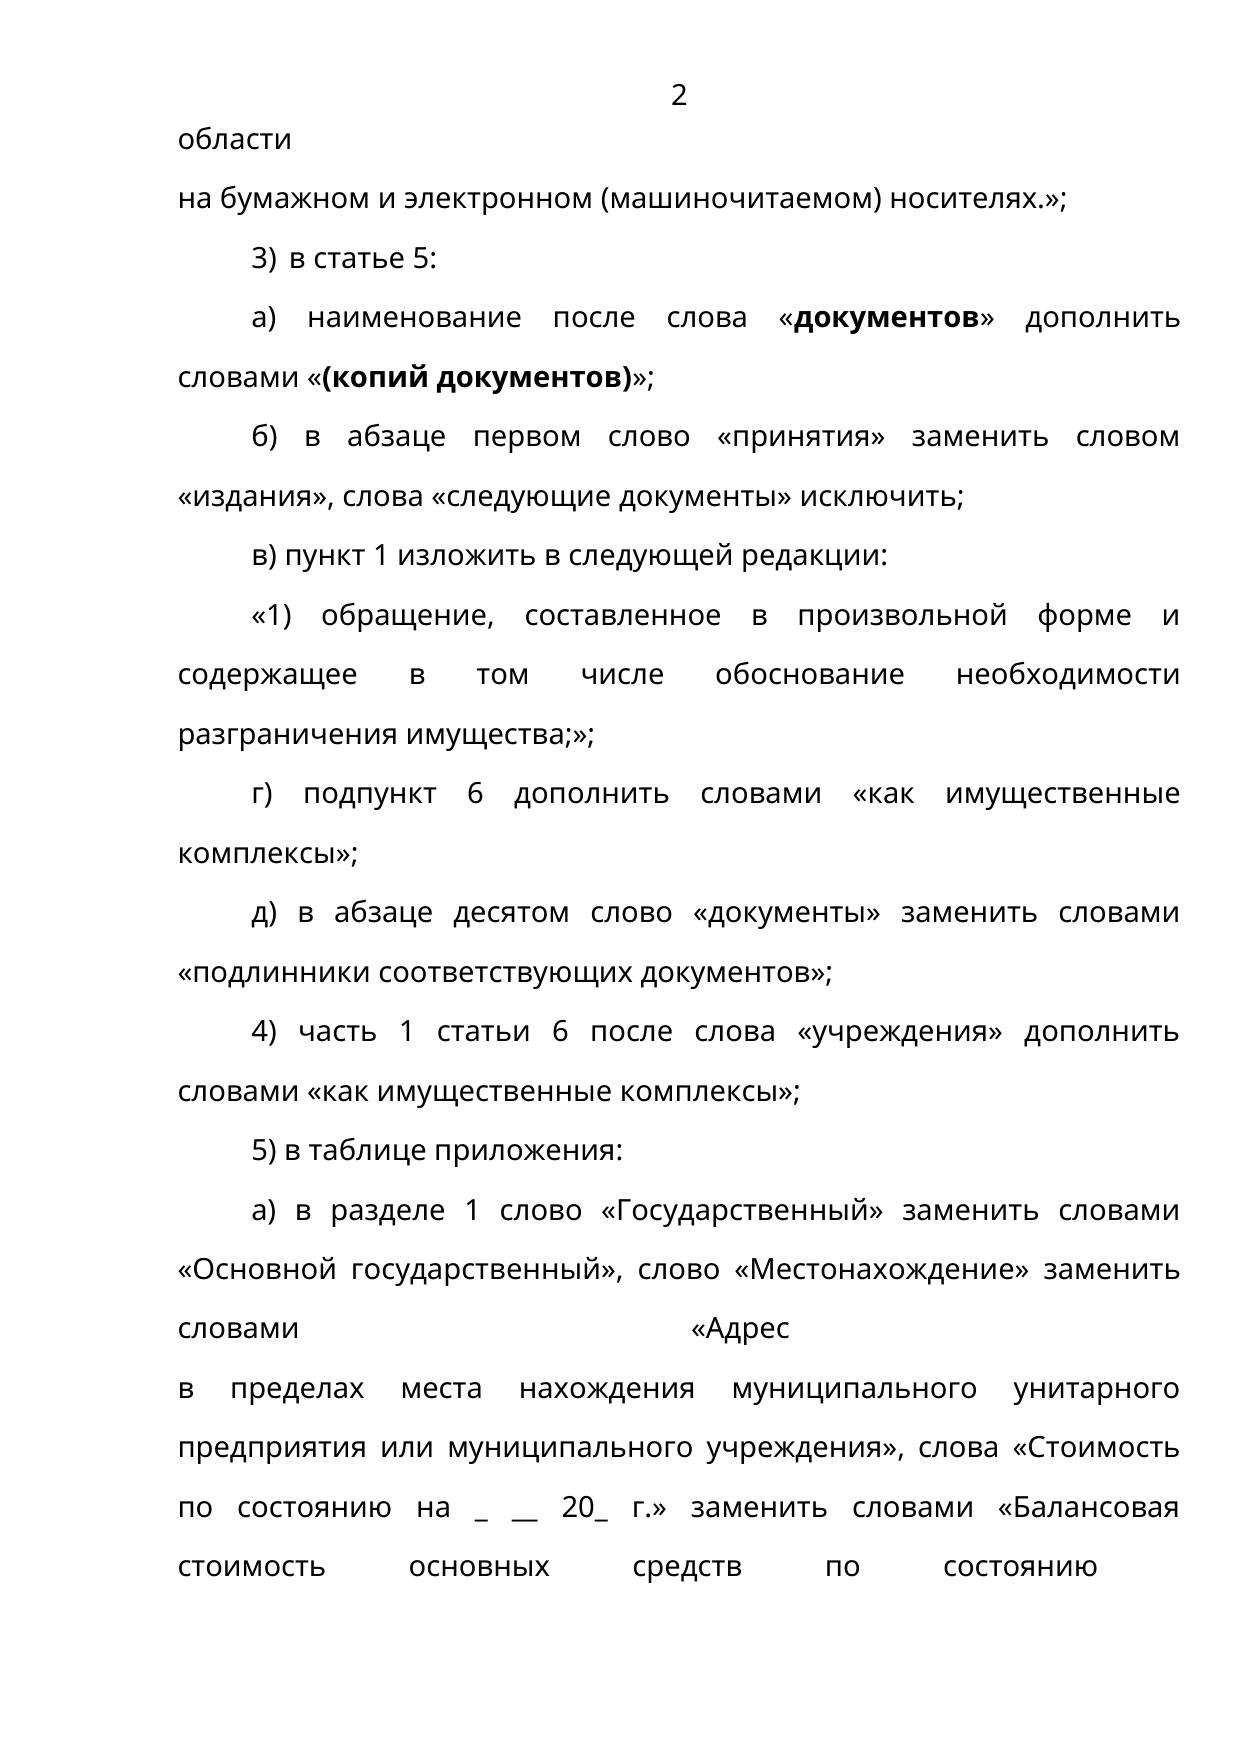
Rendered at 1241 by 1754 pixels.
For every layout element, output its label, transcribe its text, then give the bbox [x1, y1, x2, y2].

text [177, 118, 1181, 217]
text в) пункт 1 изложить в следующей редакции: [177, 534, 1181, 574]
text 4) часть 1 статьи 6 после слова «учреждения» дополнить словами «как имущественные комплексы»; [177, 1010, 1181, 1109]
text 5) в таблице приложения: [177, 1129, 1181, 1169]
text «1) обращение, составленное в произвольной форме и содержащее в том числе обоснование необходимости разграничения имущества;»; [177, 594, 1181, 753]
text б) в абзаце первом слово «принятия» заменить словом «издания», слова «следующие документы» исключить; [177, 416, 1181, 515]
text а) наименование после слова «документов» дополнить словами «(копий документов)»; [177, 297, 1181, 396]
list в статье 5: [251, 237, 1181, 277]
text д) в абзаце десятом слово «документы» заменить словами «подлинники соответствующих документов»; [177, 891, 1181, 991]
text г) подпункт 6 дополнить словами «как имущественные комплексы»; [177, 772, 1181, 872]
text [177, 1189, 1181, 1585]
